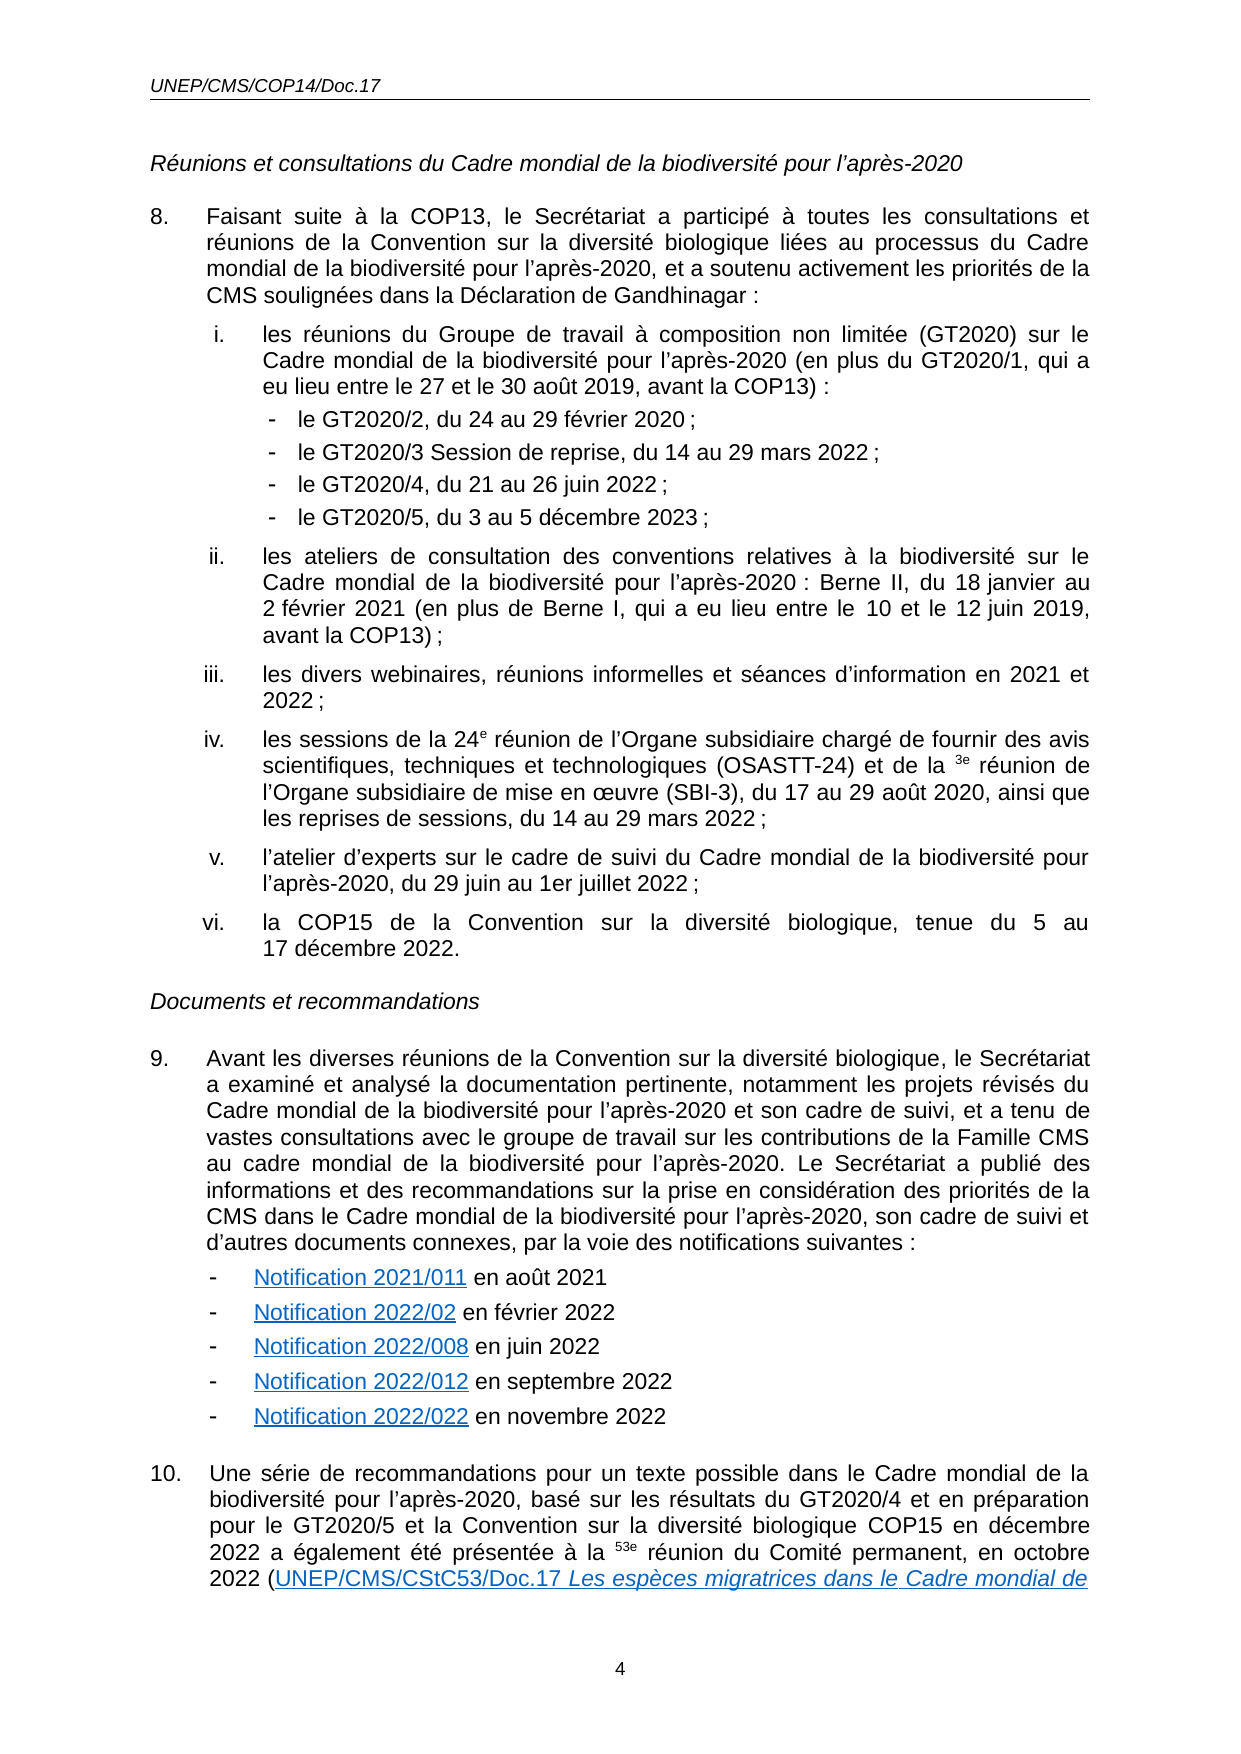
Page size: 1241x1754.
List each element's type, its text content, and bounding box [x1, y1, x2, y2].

list le GT2020/3 Session de reprise, du 14 au 29 mars 2022 ; [268, 438, 1090, 465]
list Notification 2022/022 en novembre 2022 [209, 1403, 1090, 1429]
list les divers webinaires, réunions informelles et séances d’information en 2021 et 2022 ; [225, 661, 1090, 713]
list les sessions de la 24e réunion de l’Organe subsidiaire chargé de fournir des avis scientifiques, techniques et technologiques (OSASTT-24) et de la 3e réunion de l’Organe subsidiaire de mise en œuvre (SBI-3), du 17 au 29 août 2020, ainsi que les reprises de sessions, du 14 au 29 mars 2022 ; [225, 726, 1090, 831]
list le GT2020/5, du 3 au 5 décembre 2023 ; [268, 504, 1090, 530]
list le GT2020/4, du 21 au 26 juin 2022 ; [268, 471, 1090, 497]
text Documents et recommandations [150, 988, 1090, 1014]
list Réunions et consultations du Cadre mondial de la biodiversité pour l’après-2020 [150, 150, 1090, 176]
list l’atelier d’experts sur le cadre de suivi du Cadre mondial de la biodiversité pour l’après-2020, du 29 juin au 1er juillet 2022 ; [225, 844, 1090, 896]
list Notification 2021/011 en août 2021 [209, 1264, 1090, 1290]
list Faisant suite à la COP13, le Secrétariat a participé à toutes les consultations et réunions de la Convention sur la diversité biologique liées au processus du Cadre mondial de la biodiversité pour l’après-2020, et a soutenu activement les priorités de la CMS soulignées dans la Déclaration de Gandhinagar : [150, 203, 1090, 308]
list les réunions du Groupe de travail à composition non limitée (GT2020) sur le Cadre mondial de la biodiversité pour l’après-2020 (en plus du GT2020/1, qui a eu lieu entre le 27 et le 30 août 2019, avant la COP13) : [225, 321, 1090, 400]
list Notification 2022/012 en septembre 2022 [209, 1368, 1090, 1394]
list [150, 1459, 1090, 1591]
list les ateliers de consultation des conventions relatives à la biodiversité sur le Cadre mondial de la biodiversité pour l’après-2020 : Berne II, du 18 janvier au 2 février 2021 (en plus de Berne I, qui a eu lieu entre le 10 et le 12 juin 2019, avant la COP13) ; [225, 543, 1090, 648]
list Notification 2022/008 en juin 2022 [209, 1333, 1090, 1360]
list le GT2020/2, du 24 au 29 février 2020 ; [268, 406, 1090, 432]
list la COP15 de la Convention sur la diversité biologique, tenue du 5 au 17 décembre 2022. [225, 909, 1090, 962]
list Avant les diverses réunions de la Convention sur la diversité biologique, le Secrétariat a examiné et analysé la documentation pertinente, notamment les projets révisés du Cadre mondial de la biodiversité pour l’après-2020 et son cadre de suivi, et a tenu de vastes consultations avec le groupe de travail sur les contributions de la Famille CMS au cadre mondial de la biodiversité pour l’après-2020. Le Secrétariat a publié des informations et des recommandations sur la prise en considération des priorités de la CMS dans le Cadre mondial de la biodiversité pour l’après-2020, son cadre de suivi et d’autres documents connexes, par la voie des notifications suivantes : [150, 1045, 1090, 1256]
list Notification 2022/02 en février 2022 [209, 1299, 1090, 1325]
